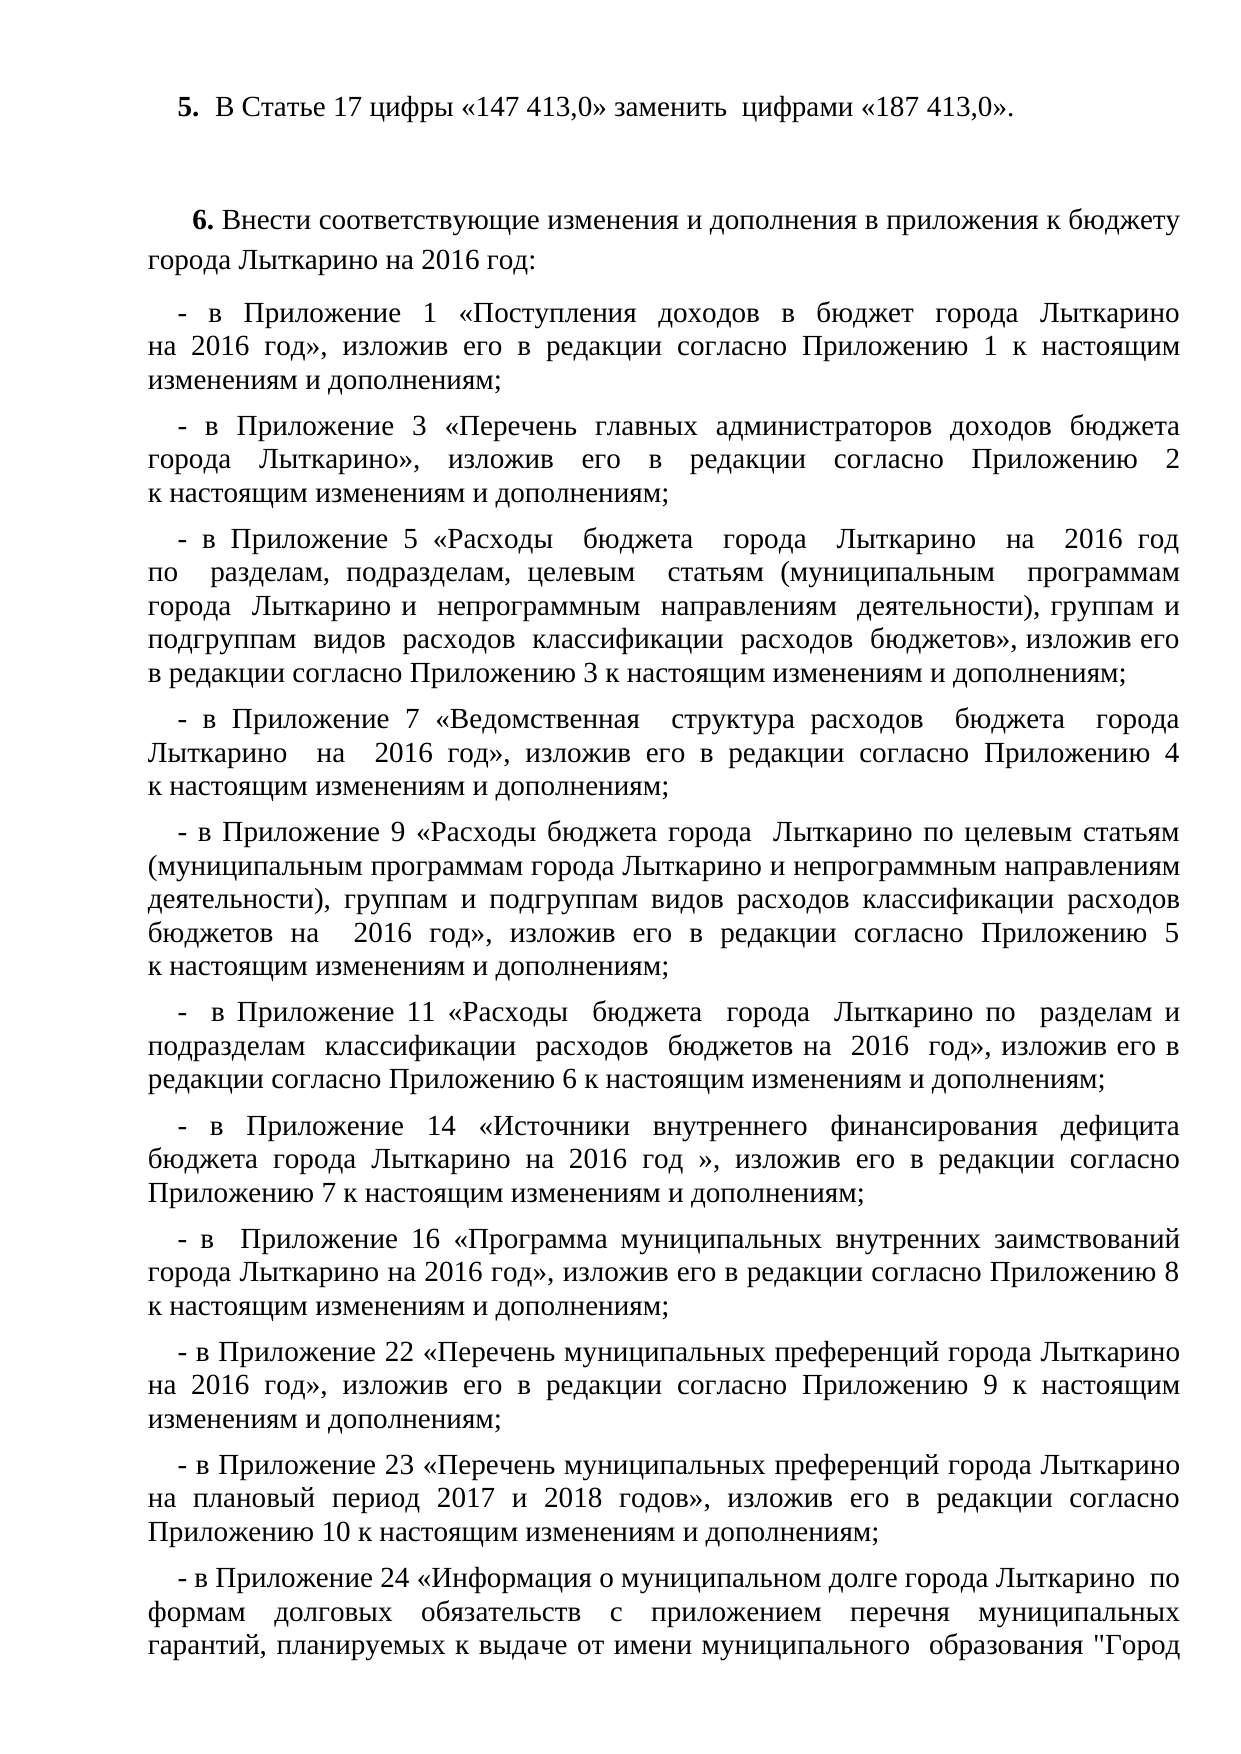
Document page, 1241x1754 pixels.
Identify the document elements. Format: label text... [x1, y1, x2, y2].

text - в Приложение 23 «Перечень муниципальных преференций города Лыткарино на плановый период 2017 и 2018 годов», изложив его в редакции согласно Приложению 10 к настоящим изменениям и дополнениям; [148, 1447, 1181, 1548]
text - в Приложение 7 «Ведомственная структура расходов бюджета города Лыткарино на 2016 год», изложив его в редакции согласно Приложению 4 к настоящим изменениям и дополнениям; [148, 701, 1181, 802]
text - в Приложение 5 «Расходы бюджета города Лыткарино на 2016 год по разделам, подразделам, целевым статьям (муниципальным программам города Лыткарино и непрограммным направлениям деятельности), группам и подгруппам видов расходов классификации расходов бюджетов», изложив его в редакции согласно Приложению 3 к настоящим изменениям и дополнениям; [148, 521, 1181, 689]
text - в Приложение 11 «Расходы бюджета города Лыткарино по разделам и подразделам классификации расходов бюджетов на 2016 год», изложив его в редакции согласно Приложению 6 к настоящим изменениям и дополнениям; [148, 994, 1181, 1095]
text - в Приложение 22 «Перечень муниципальных преференций города Лыткарино на 2016 год», изложив его в редакции согласно Приложению 9 к настоящим изменениям и дополнениям; [148, 1334, 1181, 1434]
text - в Приложение 14 «Источники внутреннего финансирования дефицита бюджета города Лыткарино на 2016 год », изложив его в редакции согласно Приложению 7 к настоящим изменениям и дополнениям; [148, 1108, 1181, 1208]
text - в Приложение 9 «Расходы бюджета города Лыткарино по целевым статьям (муниципальным программам города Лыткарино и непрограммным направлениям деятельности), группам и подгруппам видов расходов классификации расходов бюджетов на 2016 год», изложив его в редакции согласно Приложению 5 к настоящим изменениям и дополнениям; [148, 814, 1181, 982]
list В Статье 17 цифры «147 413,0» заменить цифрами «187 413,0». [177, 89, 1181, 122]
text - в Приложение 1 «Поступления доходов в бюджет города Лыткарино на 2016 год», изложив его в редакции согласно Приложению 1 к настоящим изменениям и дополнениям; [148, 295, 1181, 395]
text - в Приложение 3 «Перечень главных администраторов доходов бюджета города Лыткарино», изложив его в редакции согласно Приложению 2 к настоящим изменениям и дополнениям; [148, 408, 1181, 508]
text - в Приложение 16 «Программа муниципальных внутренних заимствований города Лыткарино на 2016 год», изложив его в редакции согласно Приложению 8 к настоящим изменениям и дополнениям; [148, 1221, 1181, 1321]
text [148, 1560, 1181, 1661]
text 6. Внести соответствующие изменения и дополнения в приложения к бюджету города Лыткарино на 2016 год: [148, 202, 1181, 276]
